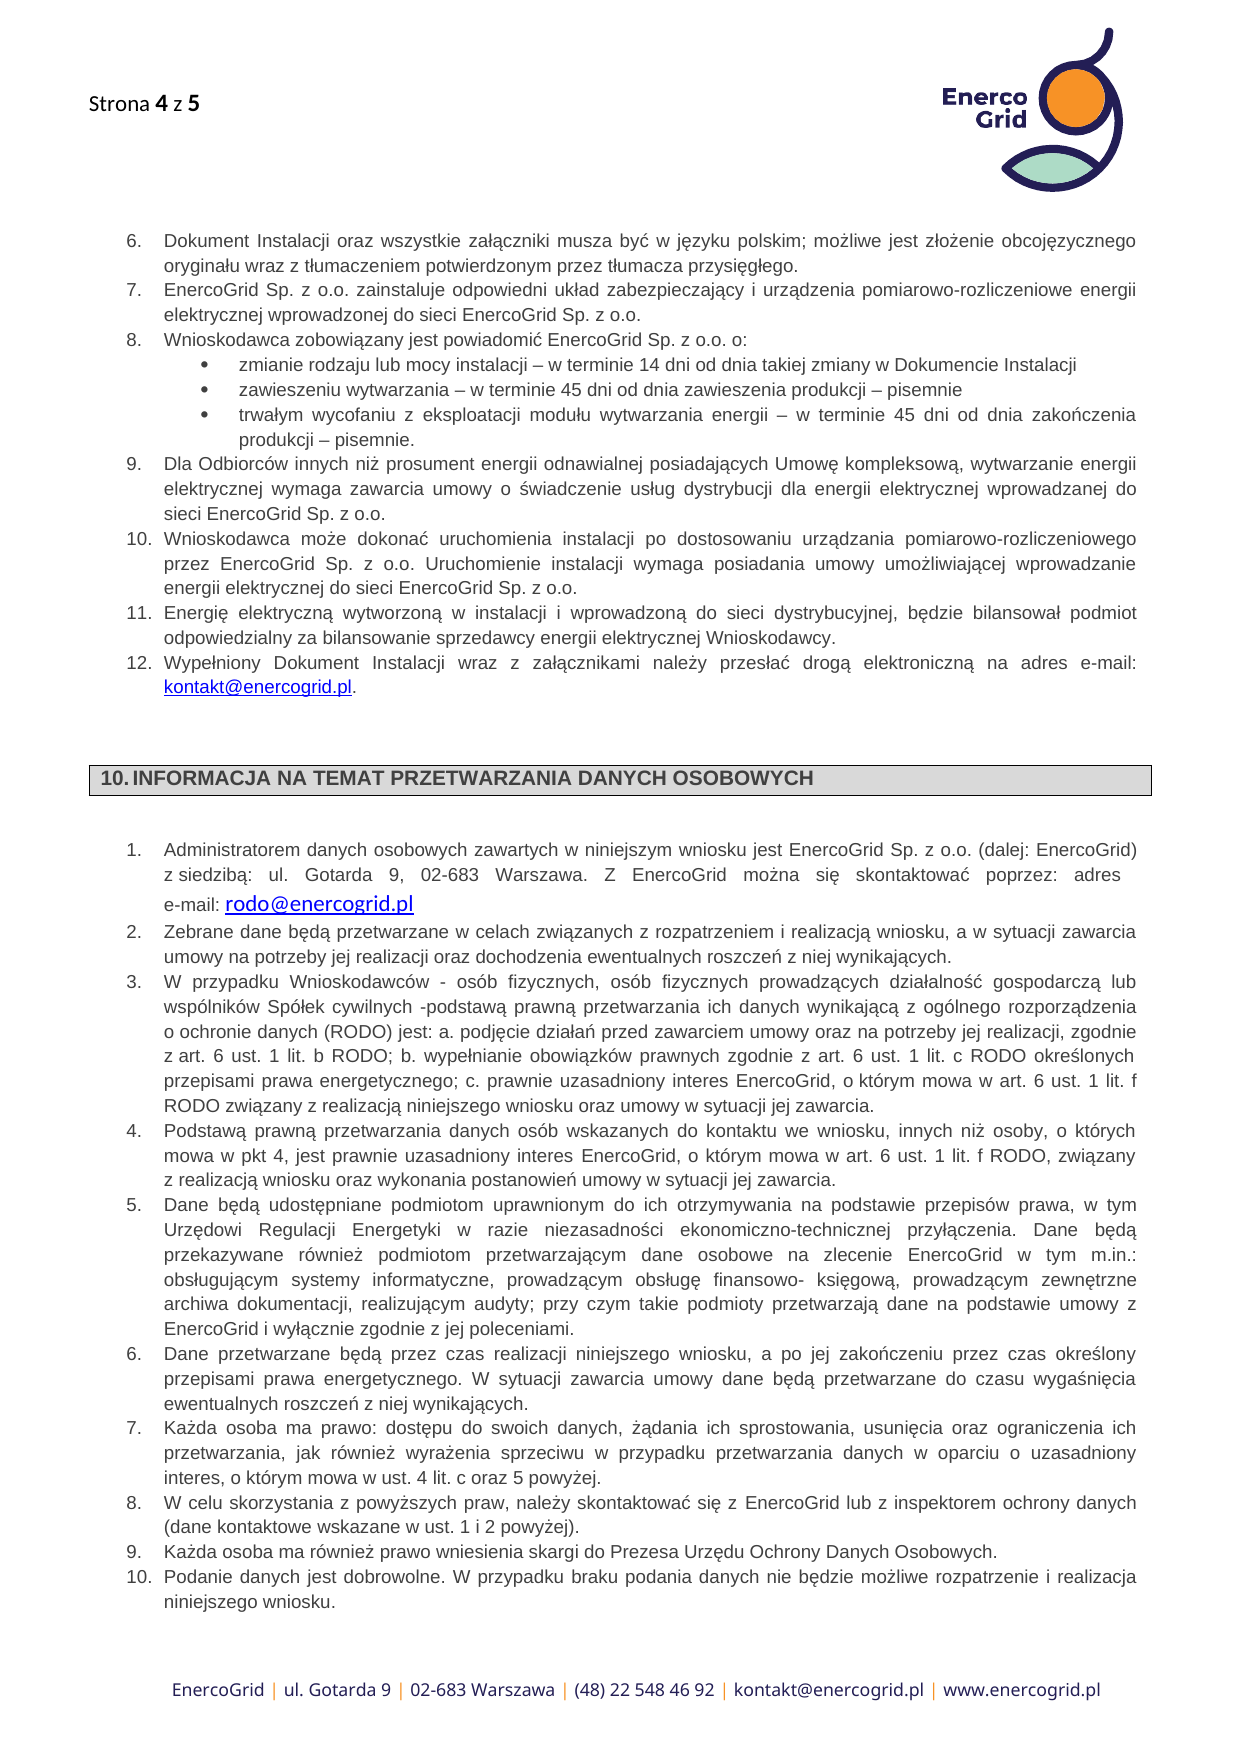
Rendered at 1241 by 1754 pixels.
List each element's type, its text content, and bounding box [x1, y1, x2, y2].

list Zebrane dane będą przetwarzane w celach związanych z rozpatrzeniem i realizacją wniosku, a w sytuacji zawarcia umowy na potrzeby jej realizacji oraz dochodzenia ewentualnych roszczeń z niej wynikających. [126, 921, 1137, 968]
list Każda osoba ma prawo: dostępu do swoich danych, żądania ich sprostowania, usunięcia oraz ograniczenia ich przetwarzania, jak również wyrażenia sprzeciwu w przypadku przetwarzania danych w oparciu o uzasadniony interes, o którym mowa w ust. 4 lit. c oraz 5 powyżej. [126, 1417, 1137, 1488]
list Podstawą prawną przetwarzania danych osób wskazanych do kontaktu we wniosku, innych niż osoby, o których mowa w pkt 4, jest prawnie uzasadniony interes EnercoGrid, o którym mowa w art. 6 ust. 1 lit. f RODO, związany z realizacją wniosku oraz wykonania postanowień umowy w sytuacji jej zawarcia. [126, 1119, 1137, 1191]
list Podanie danych jest dobrowolne. W przypadku braku podania danych nie będzie możliwe rozpatrzenie i realizacja niniejszego wniosku. [126, 1566, 1137, 1612]
list EnercoGrid Sp. z o.o. zainstaluje odpowiedni układ zabezpieczający i urządzenia pomiarowo-rozliczeniowe energii elektrycznej wprowadzonej do sieci EnercoGrid Sp. z o.o. [126, 279, 1137, 326]
list zmianie rodzaju lub mocy instalacji – w terminie 14 dni od dnia takiej zmiany w Dokumencie Instalacji [201, 354, 1137, 375]
list Dla Odbiorców innych niż prosument energii odnawialnej posiadających Umowę kompleksową, wytwarzanie energii elektrycznej wymaga zawarcia umowy o świadczenie usług dystrybucji dla energii elektrycznej wprowadzanej do sieci EnercoGrid Sp. z o.o. [126, 453, 1137, 524]
list Dane przetwarzane będą przez czas realizacji niniejszego wniosku, a po jej zakończeniu przez czas określony przepisami prawa energetycznego. W sytuacji zawarcia umowy dane będą przetwarzane do czasu wygaśnięcia ewentualnych roszczeń z niej wynikających. [126, 1343, 1137, 1414]
list trwałym wycofaniu z eksploatacji modułu wytwarzania energii – w terminie 45 dni od dnia zakończenia produkcji – pisemnie. [201, 403, 1137, 450]
list W przypadku Wnioskodawców - osób fizycznych, osób fizycznych prowadzących działalność gospodarczą lub wspólników Spółek cywilnych -podstawą prawną przetwarzania ich danych wynikającą z ogólnego rozporządzenia o ochronie danych (RODO) jest: a. podjęcie działań przed zawarciem umowy oraz na potrzeby jej realizacji, zgodnie z art. 6 ust. 1 lit. b RODO; b. wypełnianie obowiązków prawnych zgodnie z art. 6 ust. 1 lit. c RODO określonych przepisami prawa energetycznego; c. prawnie uzasadniony interes EnercoGrid, o którym mowa w art. 6 ust. 1 lit. f RODO związany z realizacją niniejszego wniosku oraz umowy w sytuacji jej zawarcia. [126, 971, 1137, 1116]
list Wnioskodawca zobowiązany jest powiadomić EnercoGrid Sp. z o.o. o: [126, 329, 1137, 350]
list W celu skorzystania z powyższych praw, należy skontaktować się z EnercoGrid lub z inspektorem ochrony danych (dane kontaktowe wskazane w ust. 1 i 2 powyżej). [126, 1491, 1137, 1538]
list Dokument Instalacji oraz wszystkie załączniki musza być w języku polskim; możliwe jest złożenie obcojęzycznego oryginału wraz z tłumaczeniem potwierdzonym przez tłumacza przysięgłego. [126, 230, 1137, 276]
picture [943, 88, 1027, 105]
list Dane będą udostępniane podmiotom uprawnionym do ich otrzymywania na podstawie przepisów prawa, w tym Urzędowi Regulacji Energetyki w razie niezasadności ekonomiczno-technicznej przyłączenia. Dane będą przekazywane również podmiotom przetwarzającym dane osobowe na zlecenie EnercoGrid w tym m.in.: obsługującym systemy informatyczne, prowadzącym obsługę finansowo- księgową, prowadzącym zewnętrzne archiwa dokumentacji, realizującym audyty; przy czym takie podmioty przetwarzają dane na podstawie umowy z EnercoGrid i wyłącznie zgodnie z jej poleceniami. [126, 1194, 1137, 1339]
list Administratorem danych osobowych zawartych w niniejszym wniosku jest EnercoGrid Sp. z o.o. (dalej: EnercoGrid) z siedzibą: ul. Gotarda 9, 02-683 Warszawa. Z EnercoGrid można się skontaktować poprzez: adres e-mail: rodo@enercogrid.pl [126, 838, 1137, 917]
table_header INFORMACJA NA TEMAT PRZETWARZANIA DANYCH OSOBOWYCH [90, 766, 1151, 795]
list zawieszeniu wytwarzania – w terminie 45 dni od dnia zawieszenia produkcji – pisemnie [201, 378, 1137, 400]
list Wypełniony Dokument Instalacji wraz z załącznikami należy przesłać drogą elektroniczną na adres e-mail: kontakt@enercogrid.pl. [126, 651, 1137, 698]
picture [976, 108, 1026, 128]
list Energię elektryczną wytworzoną w instalacji i wprowadzoną do sieci dystrybucyjnej, będzie bilansował podmiot odpowiedzialny za bilansowanie sprzedawcy energii elektrycznej Wnioskodawcy. [126, 602, 1137, 648]
list Wnioskodawca może dokonać uruchomienia instalacji po dostosowaniu urządzania pomiarowo-rozliczeniowego przez EnercoGrid Sp. z o.o. Uruchomienie instalacji wymaga posiadania umowy umożliwiającej wprowadzanie energii elektrycznej do sieci EnercoGrid Sp. z o.o. [126, 527, 1137, 599]
list Każda osoba ma również prawo wniesienia skargi do Prezesa Urzędu Ochrony Danych Osobowych. [126, 1541, 1137, 1563]
